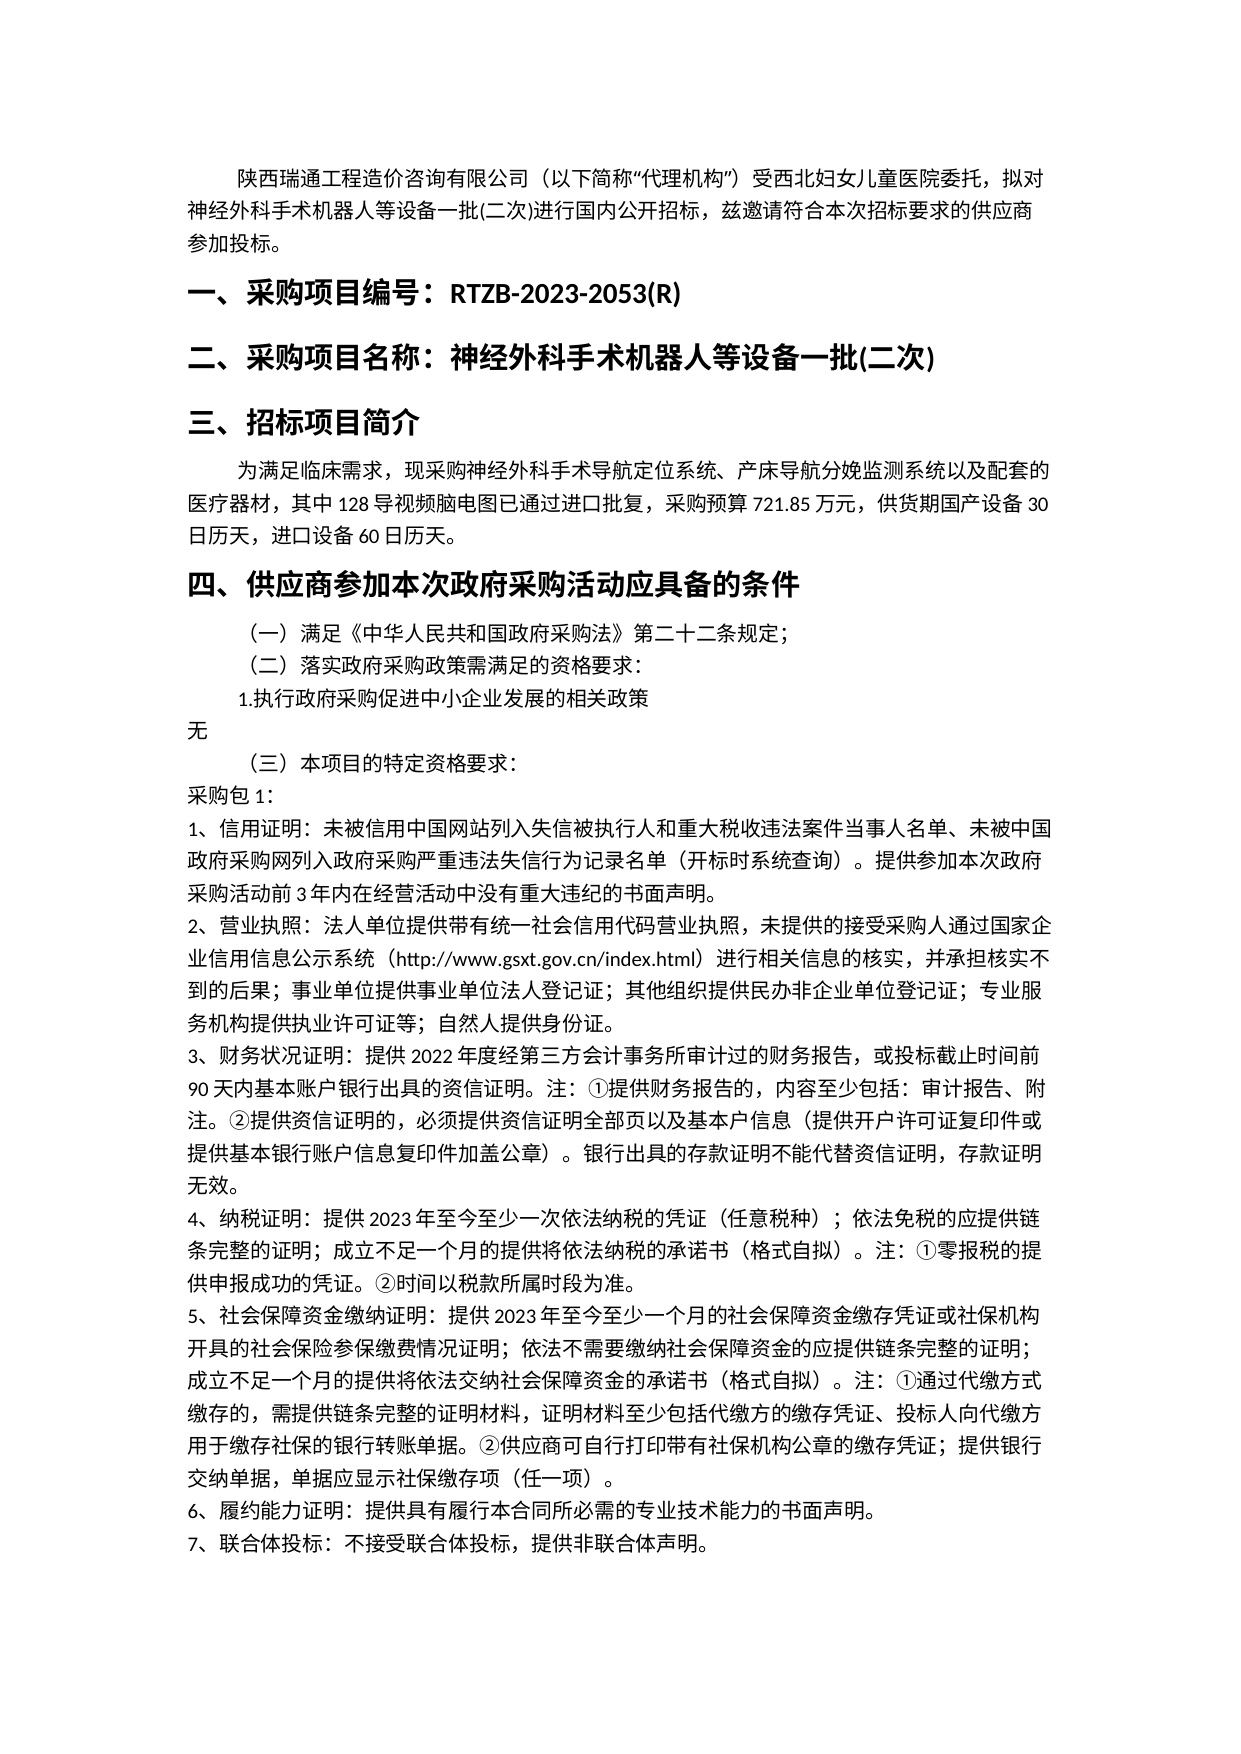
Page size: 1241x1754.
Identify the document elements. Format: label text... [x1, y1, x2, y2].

text 1.执行政府采购促进中小企业发展的相关政策 [187, 682, 1053, 714]
text 6、履约能力证明：提供具有履行本合同所必需的专业技术能力的书面声明。 [187, 1494, 1053, 1527]
text 一、采购项目编号：RTZB-2023-2053(R) [187, 259, 1053, 324]
text 为满足临床需求，现采购神经外科手术导航定位系统、产床导航分娩监测系统以及配套的医疗器材，其中128导视频脑电图已通过进口批复，采购预算721.85万元，供货期国产设备30日历天，进口设备60日历天。 [187, 454, 1053, 552]
text 3、财务状况证明：提供2022年度经第三方会计事务所审计过的财务报告，或投标截止时间前90天内基本账户银行出具的资信证明。注：①提供财务报告的，内容至少包括：审计报告、附注。②提供资信证明的，必须提供资信证明全部页以及基本户信息（提供开户许可证复印件或提供基本银行账户信息复印件加盖公章）。银行出具的存款证明不能代替资信证明，存款证明无效。 [187, 1039, 1053, 1202]
text （二）落实政府采购政策需满足的资格要求： [187, 649, 1053, 682]
text 四、供应商参加本次政府采购活动应具备的条件 [187, 552, 1053, 617]
text 三、招标项目简介 [187, 389, 1053, 454]
text （三）本项目的特定资格要求： [187, 747, 1053, 779]
text 4、纳税证明：提供2023年至今至少一次依法纳税的凭证（任意税种）；依法免税的应提供链条完整的证明；成立不足一个月的提供将依法纳税的承诺书（格式自拟）。注：①零报税的提供申报成功的凭证。②时间以税款所属时段为准。 [187, 1202, 1053, 1299]
text 5、社会保障资金缴纳证明：提供2023年至今至少一个月的社会保障资金缴存凭证或社保机构开具的社会保险参保缴费情况证明；依法不需要缴纳社会保障资金的应提供链条完整的证明；成立不足一个月的提供将依法交纳社会保障资金的承诺书（格式自拟）。注：①通过代缴方式缴存的，需提供链条完整的证明材料，证明材料至少包括代缴方的缴存凭证、投标人向代缴方用于缴存社保的银行转账单据。②供应商可自行打印带有社保机构公章的缴存凭证；提供银行交纳单据，单据应显示社保缴存项（任一项）。 [187, 1299, 1053, 1494]
text （一）满足《中华人民共和国政府采购法》第二十二条规定； [187, 617, 1053, 649]
text 无 [187, 714, 1053, 747]
text 7、联合体投标：不接受联合体投标，提供非联合体声明。 [187, 1527, 1053, 1559]
text 二、采购项目名称：神经外科手术机器人等设备一批(二次) [187, 324, 1053, 389]
text 陕西瑞通工程造价咨询有限公司（以下简称“代理机构”）受西北妇女儿童医院委托，拟对神经外科手术机器人等设备一批(二次)进行国内公开招标，兹邀请符合本次招标要求的供应商参加投标。 [187, 162, 1053, 259]
text 1、信用证明：未被信用中国网站列入失信被执行人和重大税收违法案件当事人名单、未被中国政府采购网列入政府采购严重违法失信行为记录名单（开标时系统查询）。提供参加本次政府采购活动前3年内在经营活动中没有重大违纪的书面声明。 [187, 812, 1053, 909]
text 采购包1： [187, 779, 1053, 812]
text 2、营业执照：法人单位提供带有统一社会信用代码营业执照，未提供的接受采购人通过国家企业信用信息公示系统（http://www.gsxt.gov.cn/index.html）进行相关信息的核实，并承担核实不到的后果；事业单位提供事业单位法人登记证；其他组织提供民办非企业单位登记证；专业服务机构提供执业许可证等；自然人提供身份证。 [187, 909, 1053, 1039]
